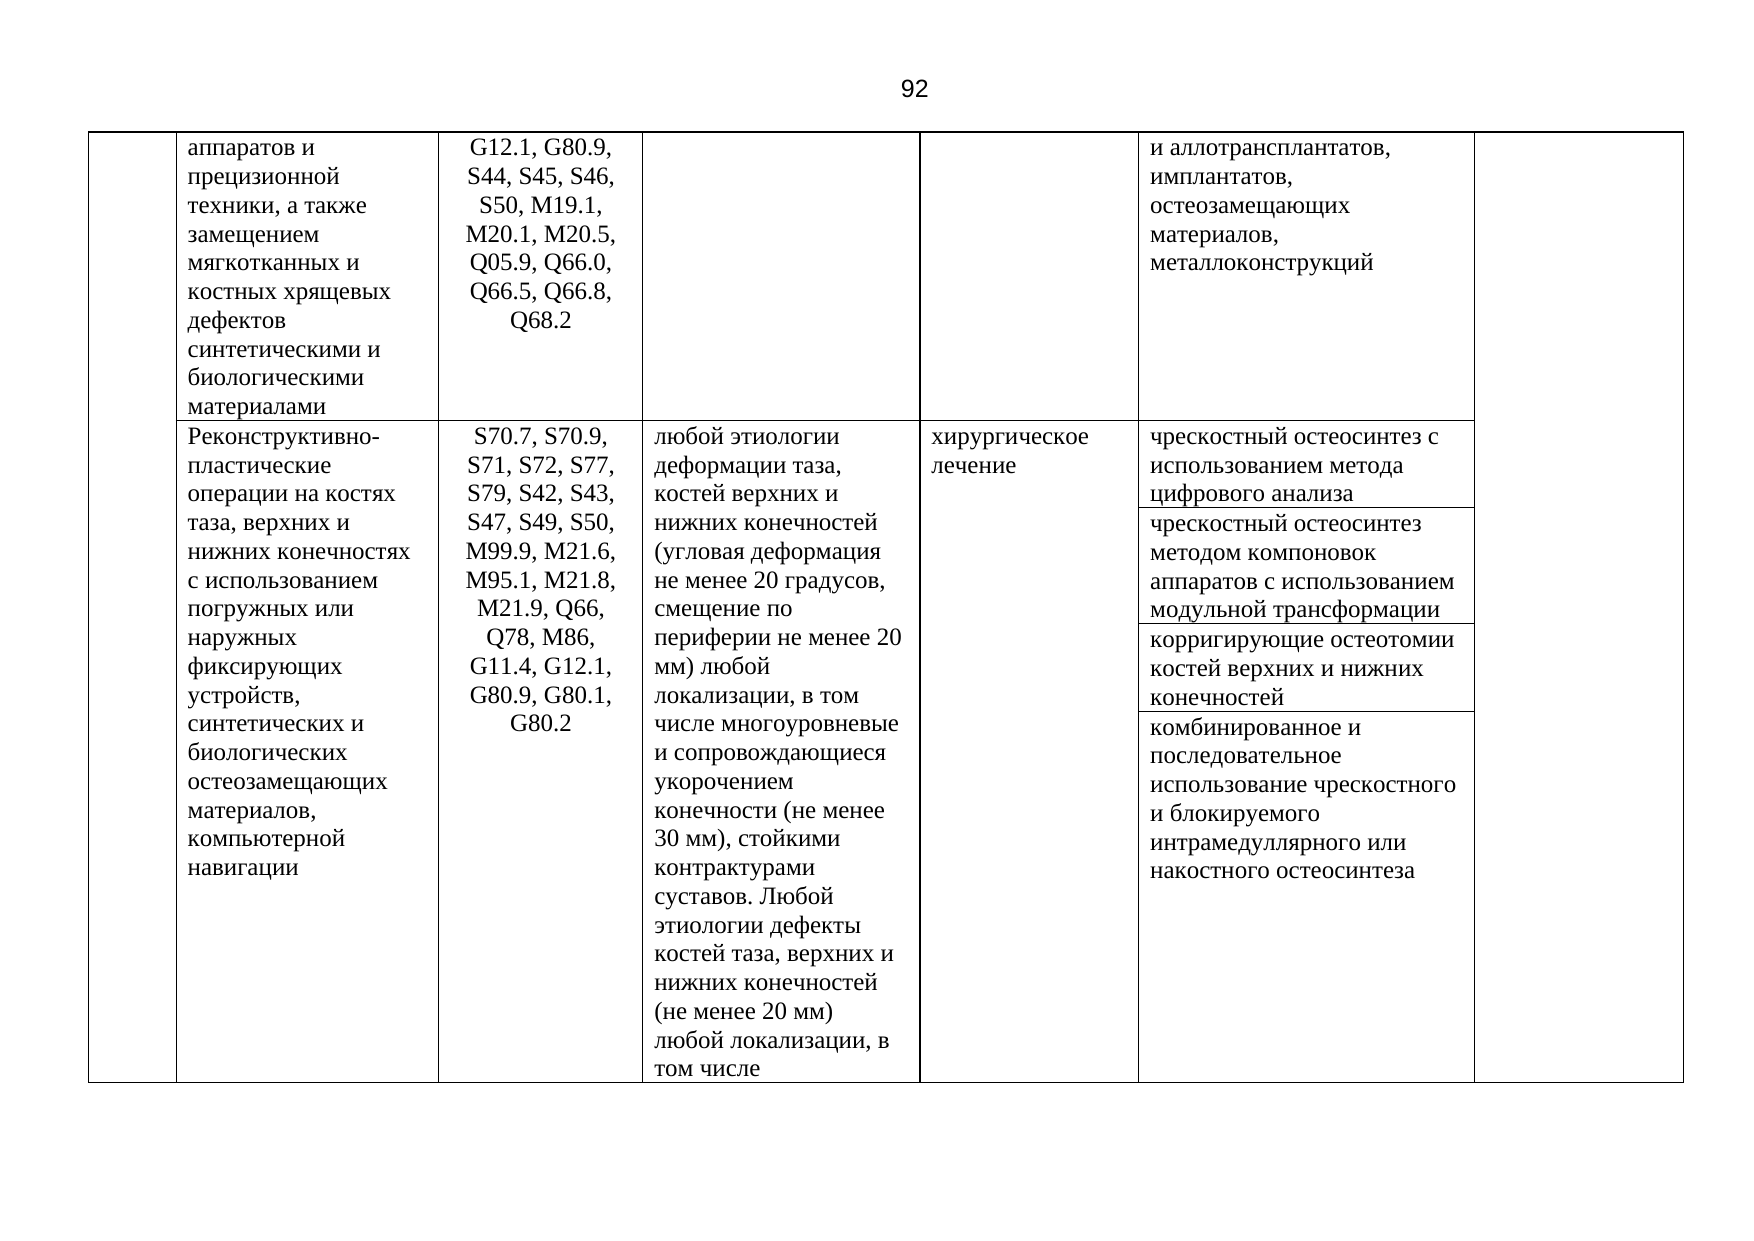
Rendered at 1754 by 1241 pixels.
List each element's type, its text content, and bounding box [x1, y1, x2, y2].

table_cell корригирующие остеотомии костей верхних и нижних конечностей [1139, 624, 1474, 711]
table_cell чрескостный остеосинтез методом компоновок аппаратов с использованием модульной трансформации [1139, 508, 1474, 623]
table_cell S70.7, S70.9, S71, S72, S77, S79, S42, S43, S47, S49, S50, M99.9, M21.6, M95.1, M21.8, M21.9, Q66, Q78, M86, G11.4, G12.1, G80.9, G80.1, G80.2 [439, 421, 642, 1082]
table_cell Реконструктивно-пластические операции на костях таза, верхних и нижних конечностях с использованием погружных или наружных фиксирующих устройств, синтетических и биологических остеозамещающих материалов, компьютерной навигации [177, 421, 438, 1082]
table_cell любой этиологии деформации таза, костей верхних и нижних конечностей (угловая деформация не менее 20 градусов, смещение по периферии не менее 20 мм) любой локализации, в том числе многоуровневые и сопровождающиеся укорочением конечности (не менее 30 мм), стойкими контрактурами суставов. Любой этиологии дефекты костей таза, верхних и нижних конечностей (не менее 20 мм) любой локализации, в том числе сопровождающиеся укорочением конечности (не менее 30 мм), стойкими контрактурами суставов. Деформации костей таза, бедренной кости у детей со спастическим синдромом [643, 421, 919, 1082]
table_cell хирургическое лечение [921, 421, 1138, 1082]
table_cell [1139, 712, 1474, 1082]
table_cell чрескостный остеосинтез с использованием метода цифрового анализа [1139, 421, 1474, 507]
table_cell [1139, 133, 1474, 420]
